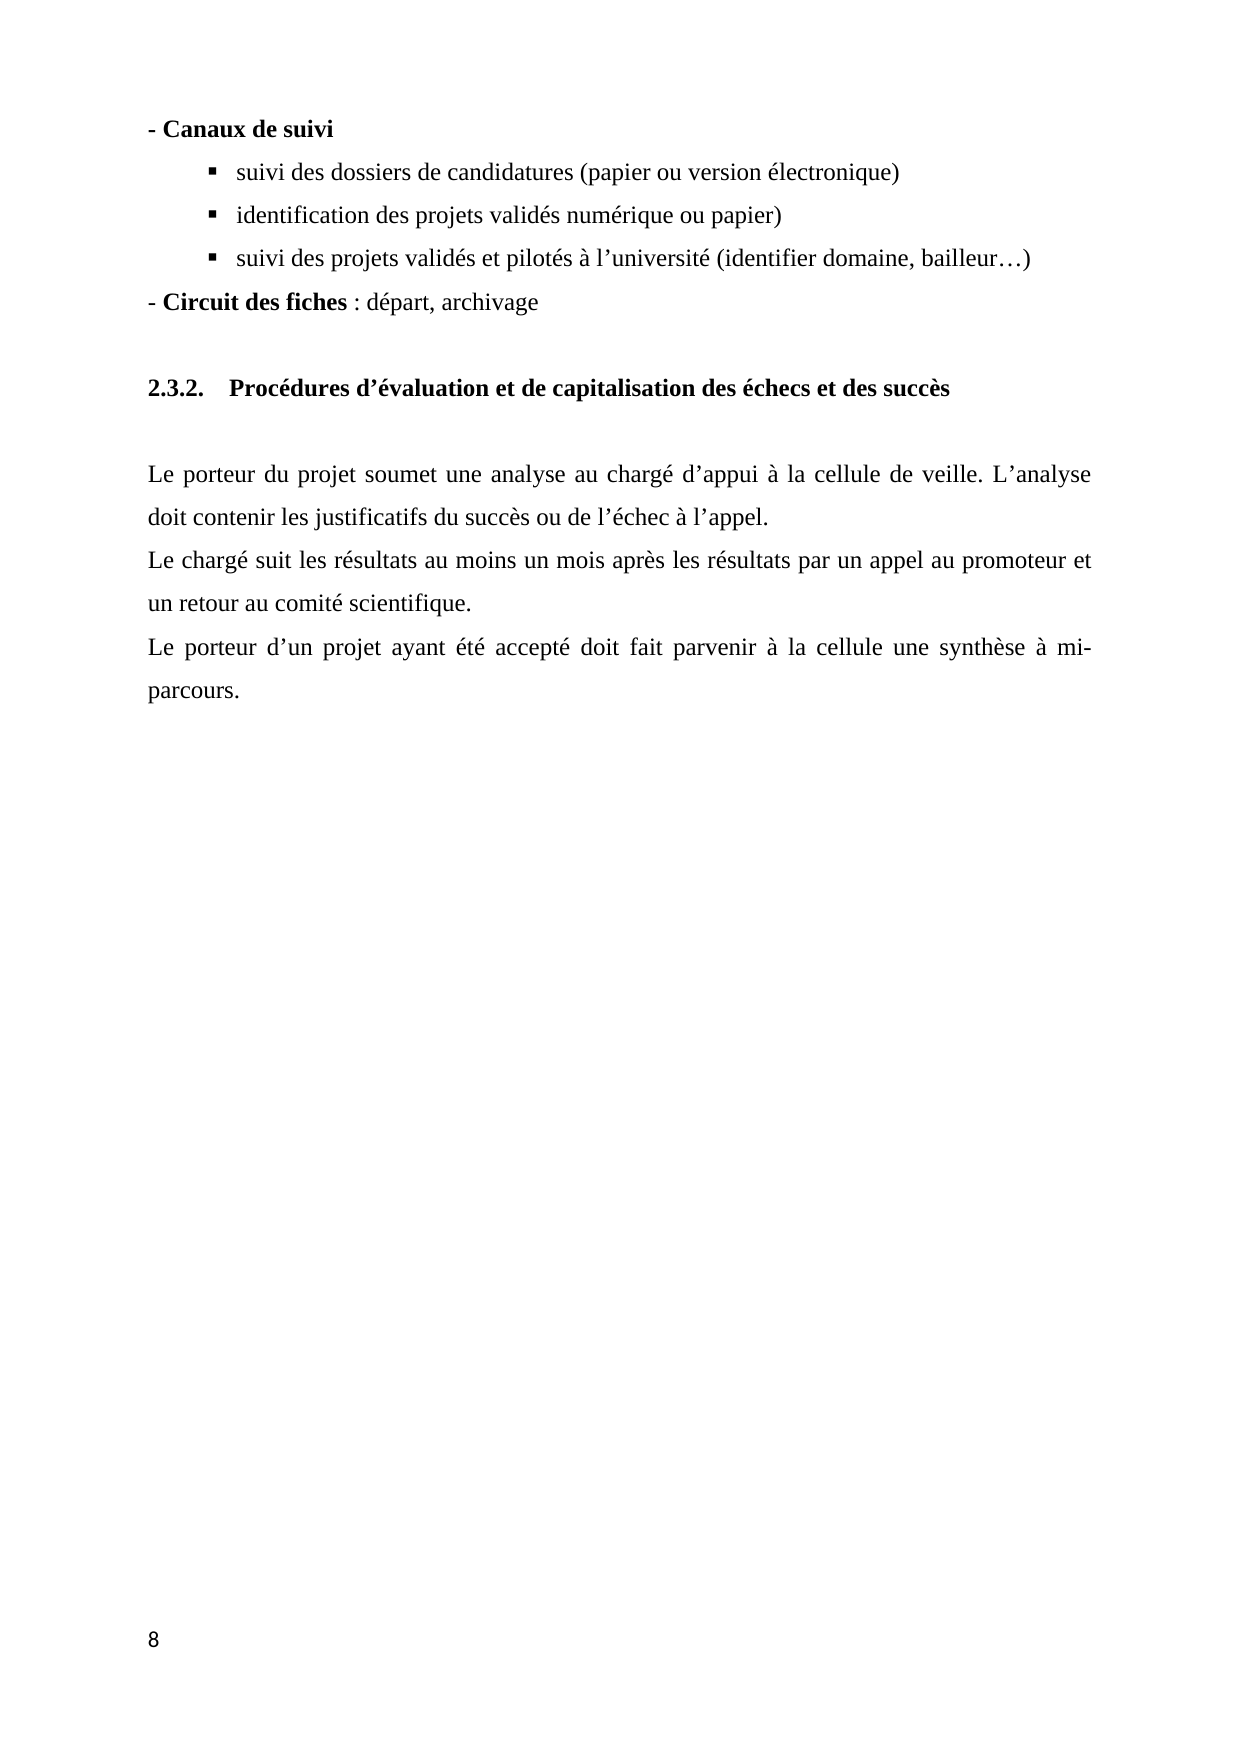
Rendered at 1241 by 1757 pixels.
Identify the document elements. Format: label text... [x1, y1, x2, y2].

list Canaux de suivi [148, 114, 1093, 143]
list suivi des dossiers de candidatures (papier ou version électronique) [207, 157, 1093, 186]
list Procédures d’évaluation et de capitalisation des échecs et des succès [148, 373, 1093, 402]
list identification des projets validés numérique ou papier) [207, 200, 1093, 229]
text Le porteur du projet soumet une analyse au chargé d’appui à la cellule de veille. L’analyse doit contenir les justificatifs du succès ou de l’échec à l’appel. [148, 459, 1093, 531]
text Le chargé suit les résultats au moins un mois après les résultats par un appel au promoteur et un retour au comité scientifique. [148, 545, 1093, 617]
list suivi des projets validés et pilotés à l’université (identifier domaine, bailleur…) [207, 243, 1093, 272]
text Le porteur d’un projet ayant été accepté doit fait parvenir à la cellule une synthèse à mi-parcours. [148, 632, 1093, 703]
list Circuit des fiches : départ, archivage [148, 287, 1093, 315]
